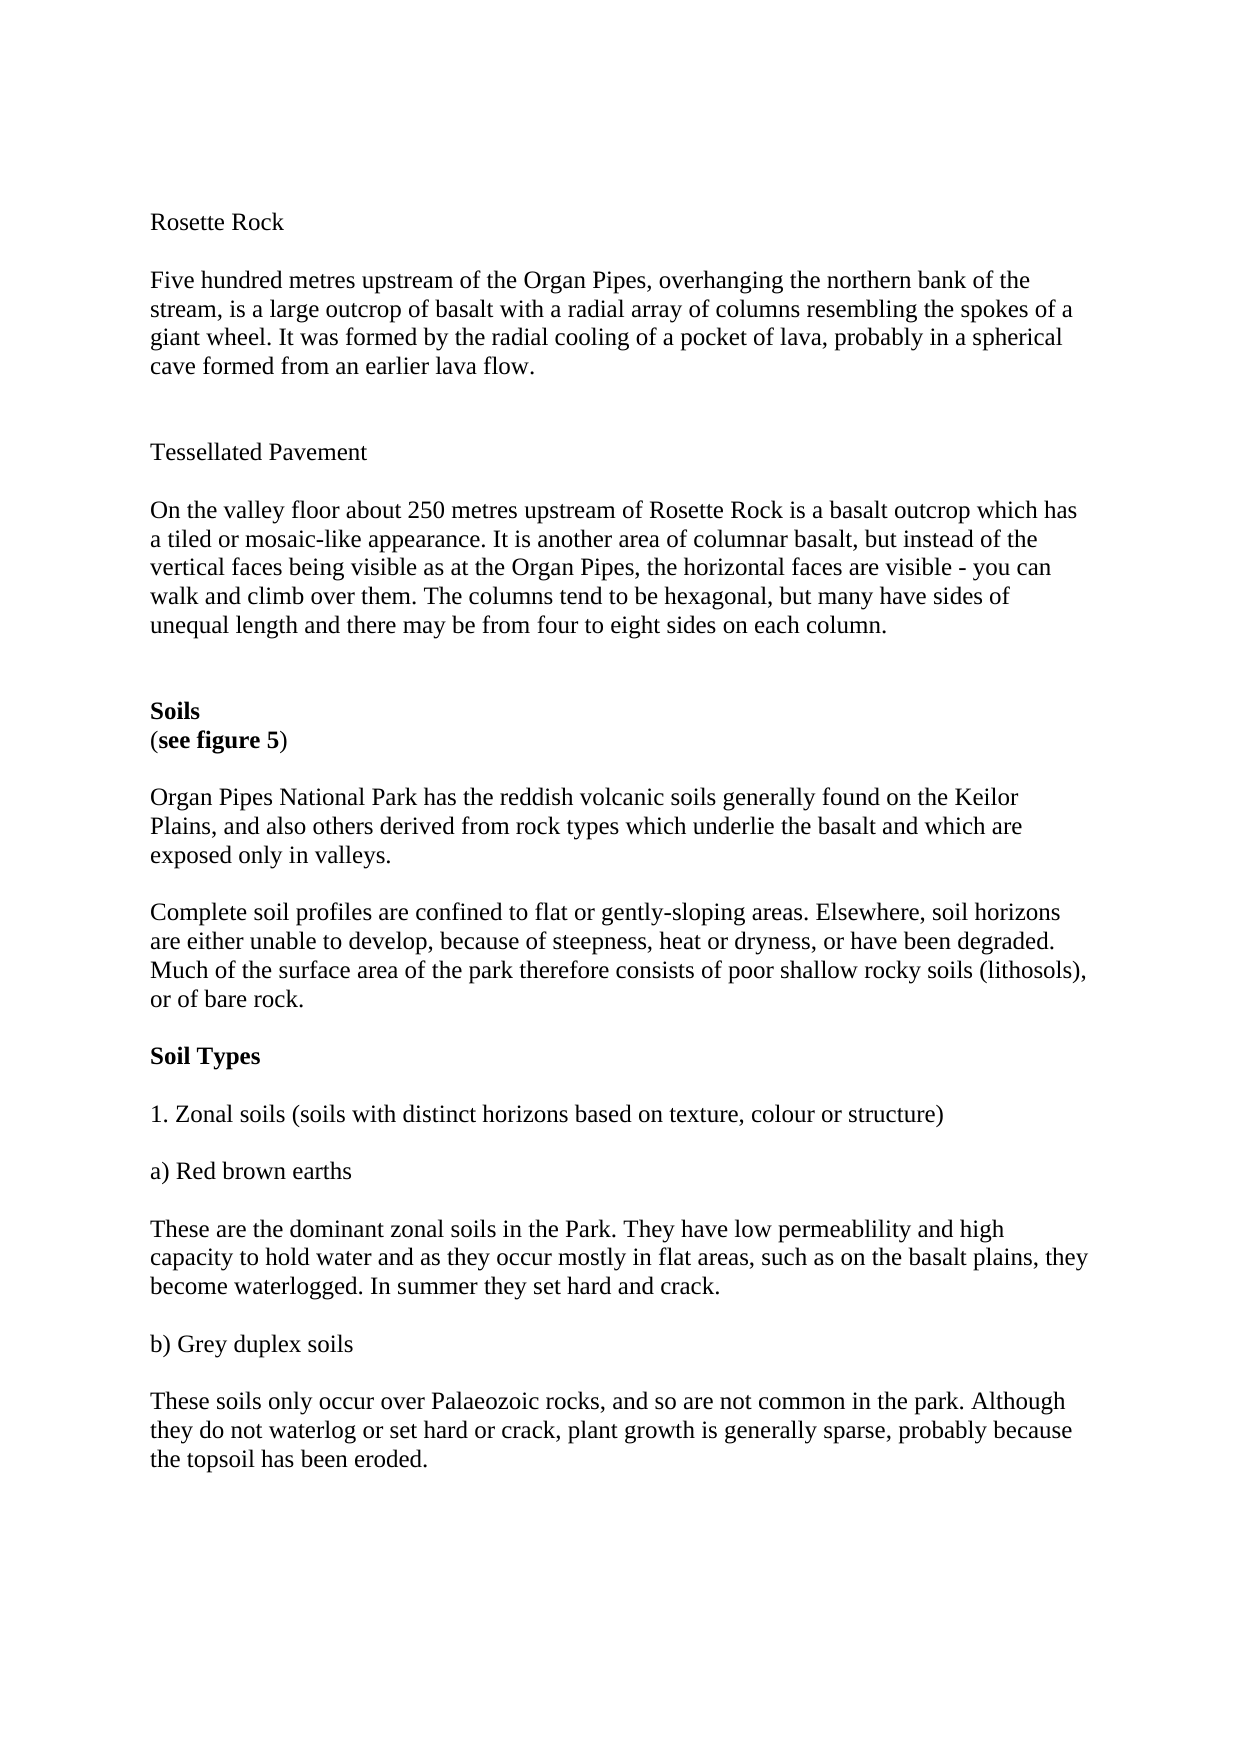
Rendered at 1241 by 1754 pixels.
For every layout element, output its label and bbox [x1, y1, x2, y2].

text [150, 150, 1090, 1587]
